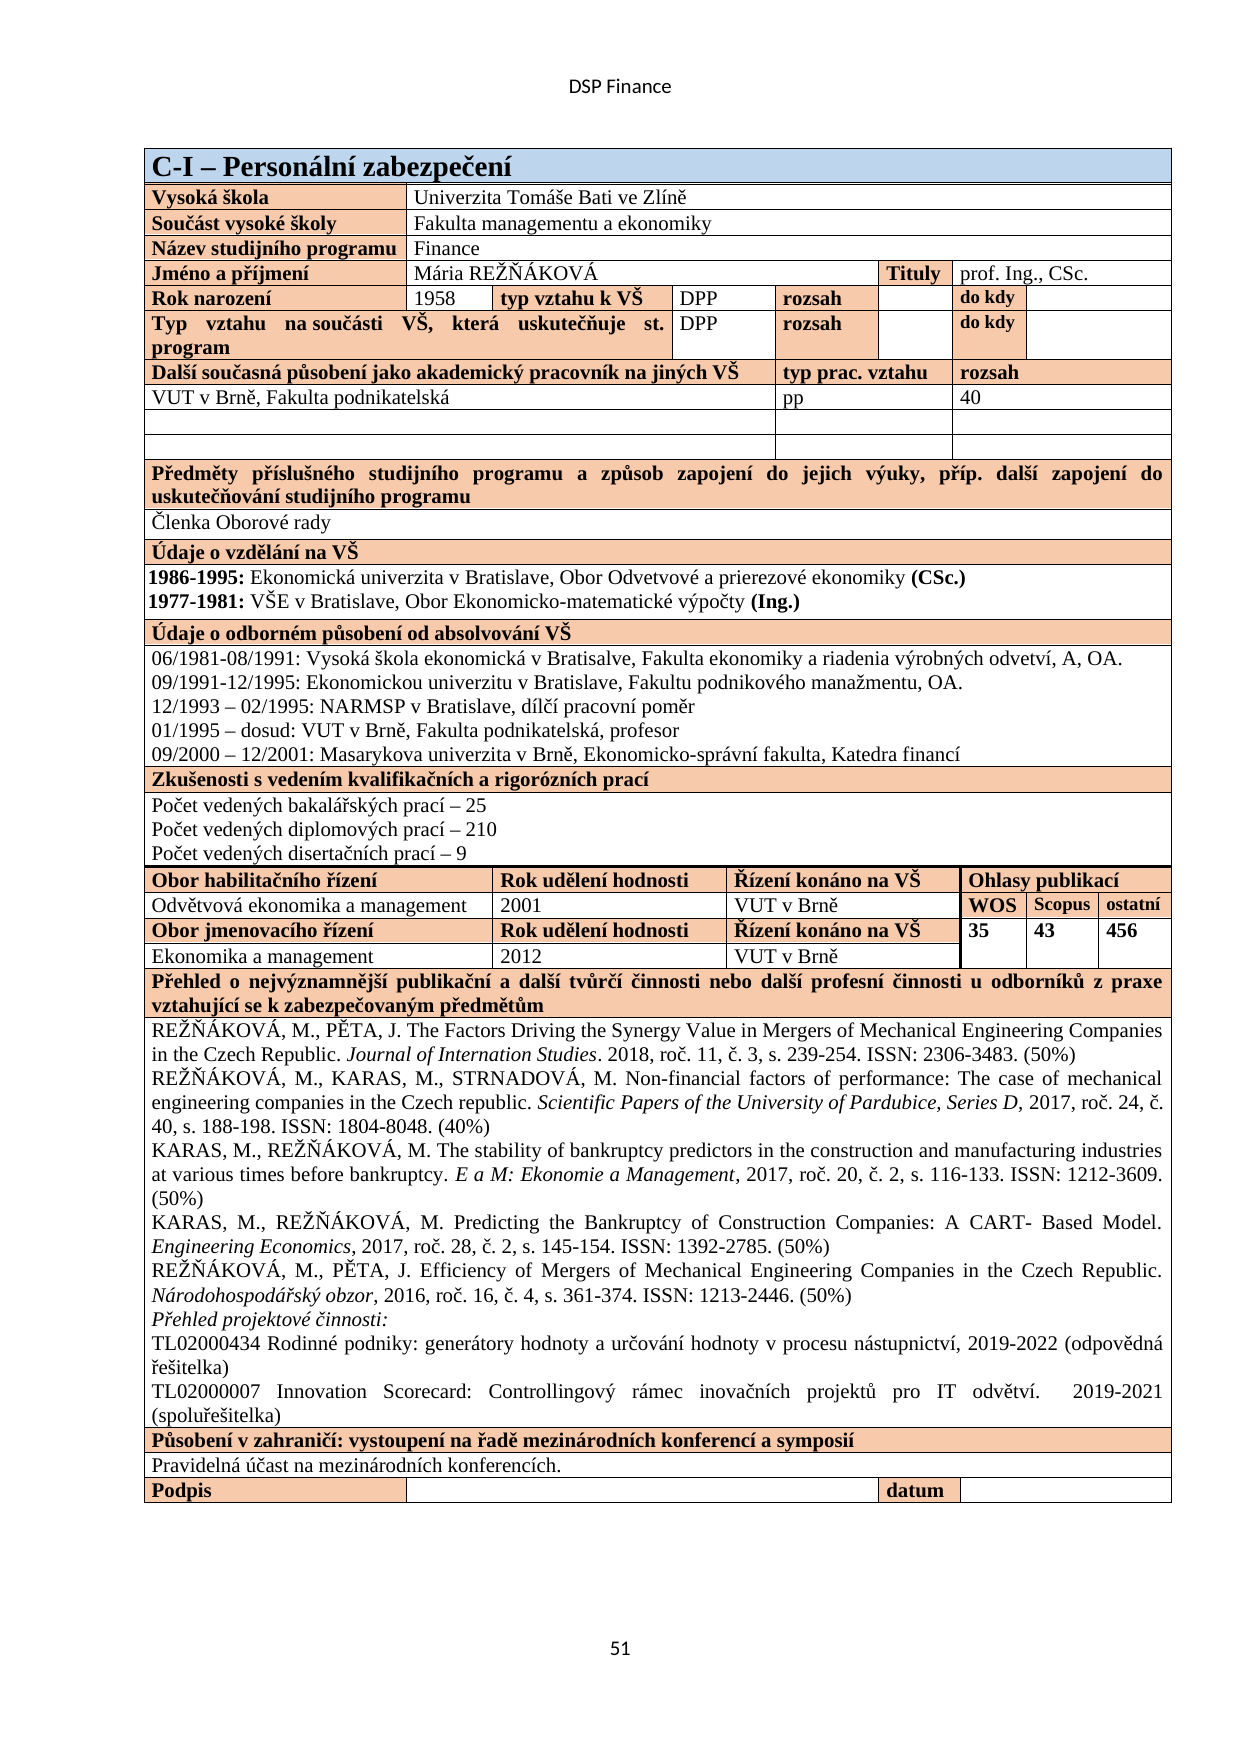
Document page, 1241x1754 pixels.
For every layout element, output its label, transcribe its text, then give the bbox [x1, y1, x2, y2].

table_cell Rok udělení hodnosti [493, 868, 726, 892]
table_cell Údaje o odborném působení od absolvování VŠ [145, 620, 1171, 644]
table_cell prof. Ing., CSc. [953, 261, 1171, 285]
table_cell DPP [673, 311, 775, 359]
table_cell datum [879, 1478, 960, 1502]
table_cell 06/1981-08/1991: Vysoká škola ekonomická v Bratisalve, Fakulta ekonomiky a riadenia výrobných odvetví, A, OA. 09/1991-12/1995: Ekonomickou univerzitu v Bratislave, Fakultu podnikového manažmentu, OA. 12/1993 – 02/1995: NARMSP v Bratislave, dílčí pracovní poměr 01/1995 – dosud: VUT v Brně, Fakulta podnikatelská, profesor 09/2000 – 12/2001: Masarykova univerzita v Brně, Ekonomicko-správní fakulta, Katedra financí [145, 646, 1171, 766]
table_cell 35 [962, 919, 1026, 968]
table_cell VUT v Brně, Fakulta podnikatelská [145, 385, 775, 409]
table_cell Zkušenosti s vedením kvalifikačních a rigorózních prací [145, 767, 1171, 792]
table_cell [953, 410, 1171, 434]
table_cell WOS [962, 893, 1026, 917]
table_cell Působení v zahraničí: vystoupení na řadě mezinárodních konferencí a symposií [145, 1428, 1171, 1452]
table_cell typ vztahu k VŠ [493, 286, 672, 310]
table_cell rozsah [953, 360, 1171, 384]
table_cell Počet vedených bakalářských prací – 25 Počet vedených diplomových prací – 210 Počet vedených disertačních prací – 9 [145, 793, 1171, 865]
table_cell Finance [407, 236, 1171, 259]
table_cell Pravidelná účast na mezinárodních konferencích. [145, 1453, 1171, 1477]
table_cell Název studijního programu [145, 236, 406, 259]
table_cell [879, 286, 952, 310]
table_cell Podpis [145, 1478, 406, 1502]
table_cell Rok udělení hodnosti [493, 919, 726, 942]
table_cell [961, 1478, 1171, 1502]
table_cell Scopus [1027, 893, 1098, 917]
table_cell pp [776, 385, 952, 409]
table_cell rozsah [776, 311, 878, 359]
table_cell rozsah [776, 286, 878, 310]
table_cell REŽŇÁKOVÁ, M., PĚTA, J. The Factors Driving the Synergy Value in Mergers of Mechanical Engineering Companies in the Czech Republic. Journal of Internation Studies. 2018, roč. 11, č. 3, s. 239-254. ISSN: 2306-3483. (50%) REŽŇÁKOVÁ, M., KARAS, M., STRNADOVÁ, M. Non-financial factors of performance: The case of mechanical engineering companies in the Czech republic. Scientific Papers of the University of Pardubice, Series D, 2017, roč. 24, č. 40, s. 188-198. ISSN: 1804-8048. (40%) KARAS, M., REŽŇÁKOVÁ, M. The stability of bankruptcy predictors in the construction and manufacturing industries at various times before bankruptcy. E a M: Ekonomie a Management, 2017, roč. 20, č. 2, s. 116-133. ISSN: 1212-3609. (50%) KARAS, M., REŽŇÁKOVÁ, M. Predicting the Bankruptcy of Construction Companies: A CART- Based Model. Engineering Economics, 2017, roč. 28, č. 2, s. 145-154. ISSN: 1392-2785. (50%) REŽŇÁKOVÁ, M., PĚTA, J. Efficiency of Mergers of Mechanical Engineering Companies in the Czech Republic. Národohospodářský obzor, 2016, roč. 16, č. 4, s. 361-374. ISSN: 1213-2446. (50%) Přehled projektové činnosti: TL02000434 Rodinné podniky: generátory hodnoty a určování hodnoty v procesu nástupnictví, 2019-2022 (odpovědná řešitelka) TL02000007 Innovation Scorecard: Controllingový rámec inovačních projektů pro IT odvětví. 2019-2021 (spoluřešitelka) [145, 1018, 1171, 1427]
table_cell Tituly [879, 261, 952, 285]
table_header C-I – Personální zabezpečení [145, 149, 1171, 182]
table_cell Další současná působení jako akademický pracovník na jiných VŠ [145, 360, 775, 384]
table_cell Přehled o nejvýznamnější publikační a další tvůrčí činnosti nebo další profesní činnosti u odborníků z praxe vztahující se k zabezpečovaným předmětům [145, 969, 1171, 1017]
table_cell do kdy [953, 311, 1026, 359]
table_cell 2012 [493, 944, 726, 968]
table_cell DPP [673, 286, 775, 310]
table_cell Rok narození [145, 286, 406, 310]
table_cell [776, 435, 952, 459]
table_cell Obor jmenovacího řízení [145, 919, 492, 942]
table_cell Fakulta managementu a ekonomiky [407, 210, 1171, 234]
table_cell Univerzita Tomáše Bati ve Zlíně [407, 185, 1171, 209]
table_cell do kdy [953, 286, 1026, 310]
table_cell [953, 435, 1171, 459]
table_cell Odvětvová ekonomika a management [145, 893, 492, 917]
table_cell Ohlasy publikací [962, 868, 1171, 892]
table_cell typ prac. vztahu [776, 360, 952, 384]
table_cell Předměty příslušného studijního programu a způsob zapojení do jejich výuky, příp. další zapojení do uskutečňování studijního programu [145, 460, 1171, 508]
table_cell VUT v Brně [727, 944, 959, 968]
table_cell [1027, 286, 1171, 310]
table_cell Vysoká škola [145, 185, 406, 209]
table_cell Řízení konáno na VŠ [727, 919, 959, 942]
table_cell 1986-1995: Ekonomická univerzita v Bratislave, Obor Odvetvové a prierezové ekonomiky (CSc.) 1977-1981: VŠE v Bratislave, Obor Ekonomicko-matematické výpočty (Ing.) [145, 565, 1171, 619]
table_cell VUT v Brně [727, 893, 959, 917]
table_cell Mária REŽŇÁKOVÁ [407, 261, 878, 285]
table_cell 456 [1099, 919, 1171, 968]
table_cell ostatní [1099, 893, 1171, 917]
table_cell [407, 1478, 878, 1502]
table_cell [776, 410, 952, 434]
table_cell Členka Oborové rady [145, 510, 1171, 539]
table_cell [145, 435, 775, 459]
table_cell [879, 311, 952, 359]
table_cell Jméno a příjmení [145, 261, 406, 285]
table_cell Součást vysoké školy [145, 210, 406, 234]
table_cell Obor habilitačního řízení [145, 868, 492, 892]
table_cell [145, 410, 775, 434]
table_cell [1027, 311, 1171, 359]
table_cell 43 [1027, 919, 1098, 968]
table_cell Údaje o vzdělání na VŠ [145, 540, 1171, 564]
table_cell 1958 [407, 286, 492, 310]
table_cell 2001 [493, 893, 726, 917]
table_cell Řízení konáno na VŠ [727, 868, 959, 892]
table_cell Typ vztahu na součásti VŠ, která uskutečňuje st. program [145, 311, 672, 359]
table_cell Ekonomika a management [145, 944, 492, 968]
table_cell 40 [953, 385, 1171, 409]
